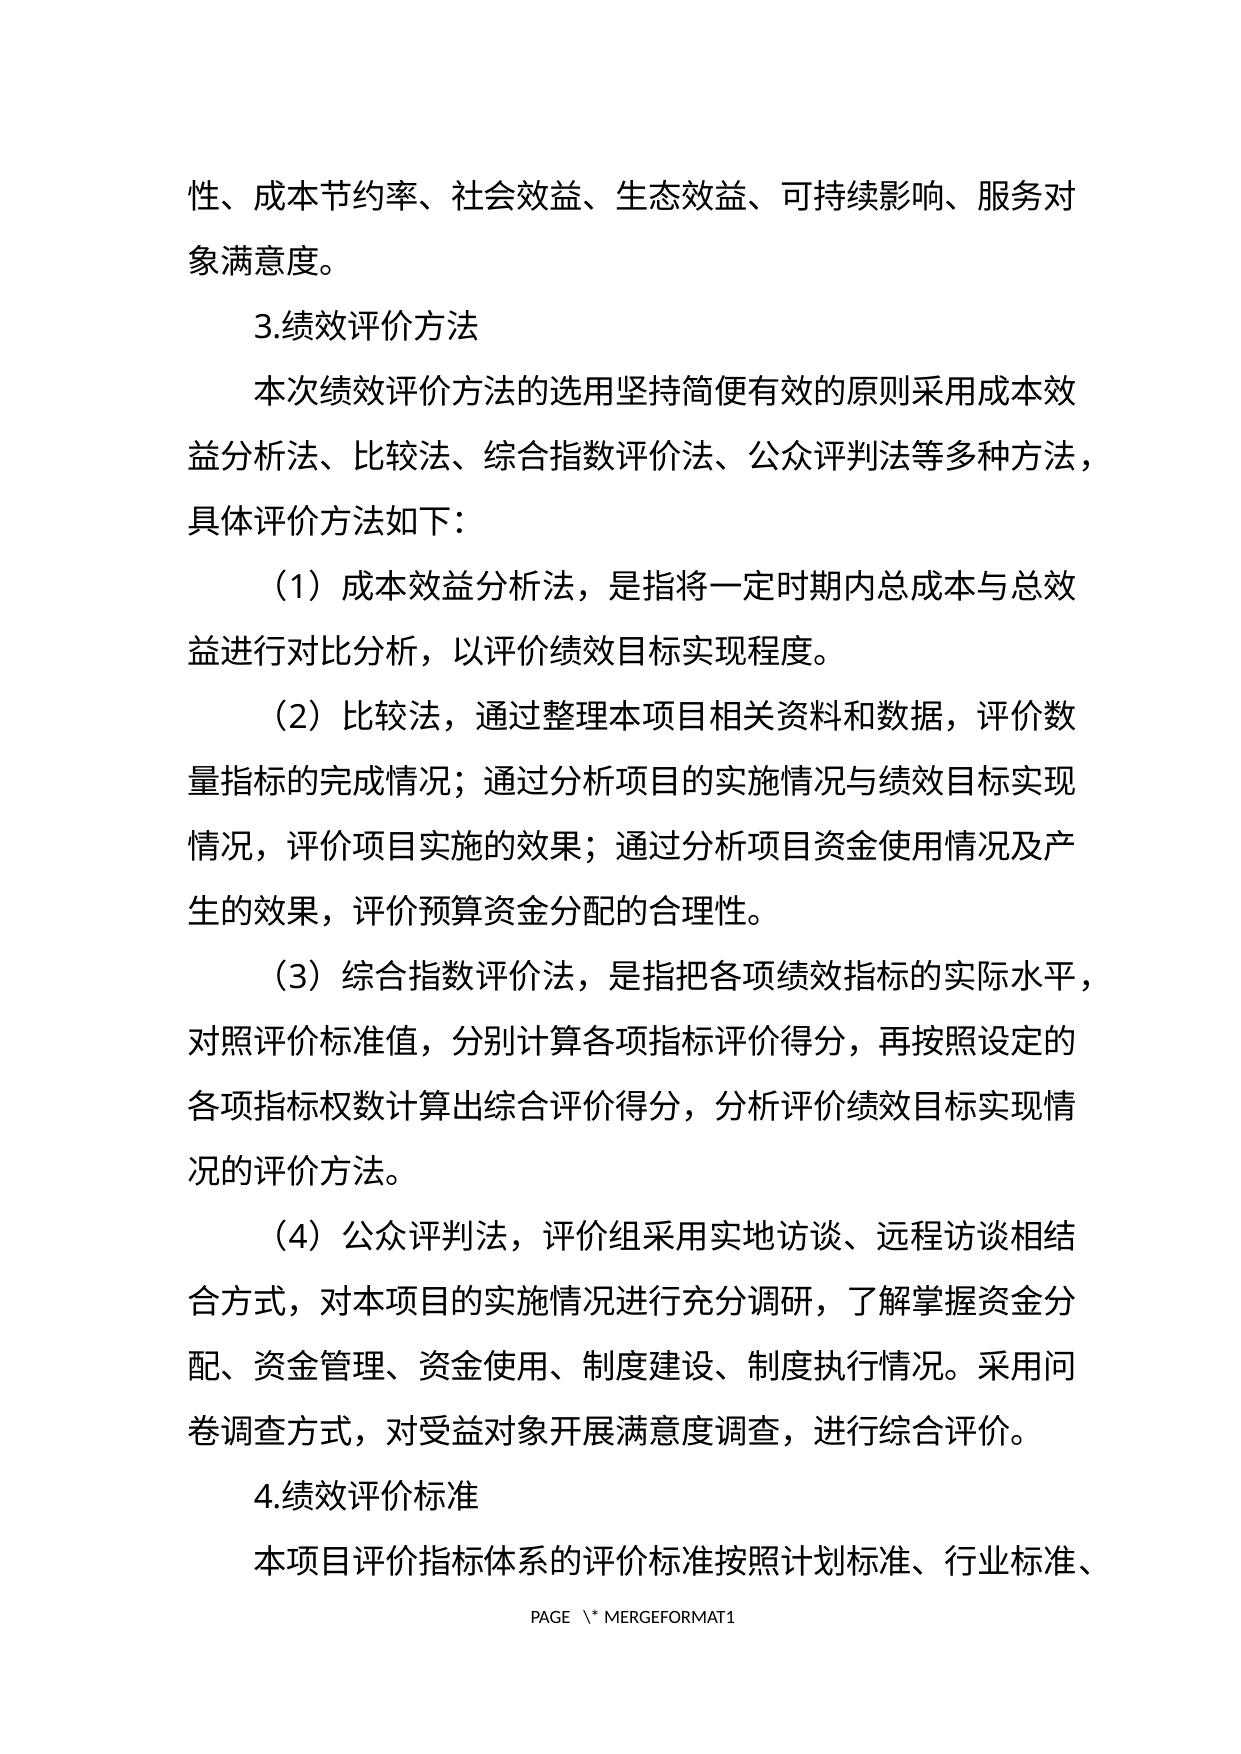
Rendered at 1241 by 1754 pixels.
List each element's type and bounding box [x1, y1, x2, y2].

text [187, 162, 1078, 1592]
